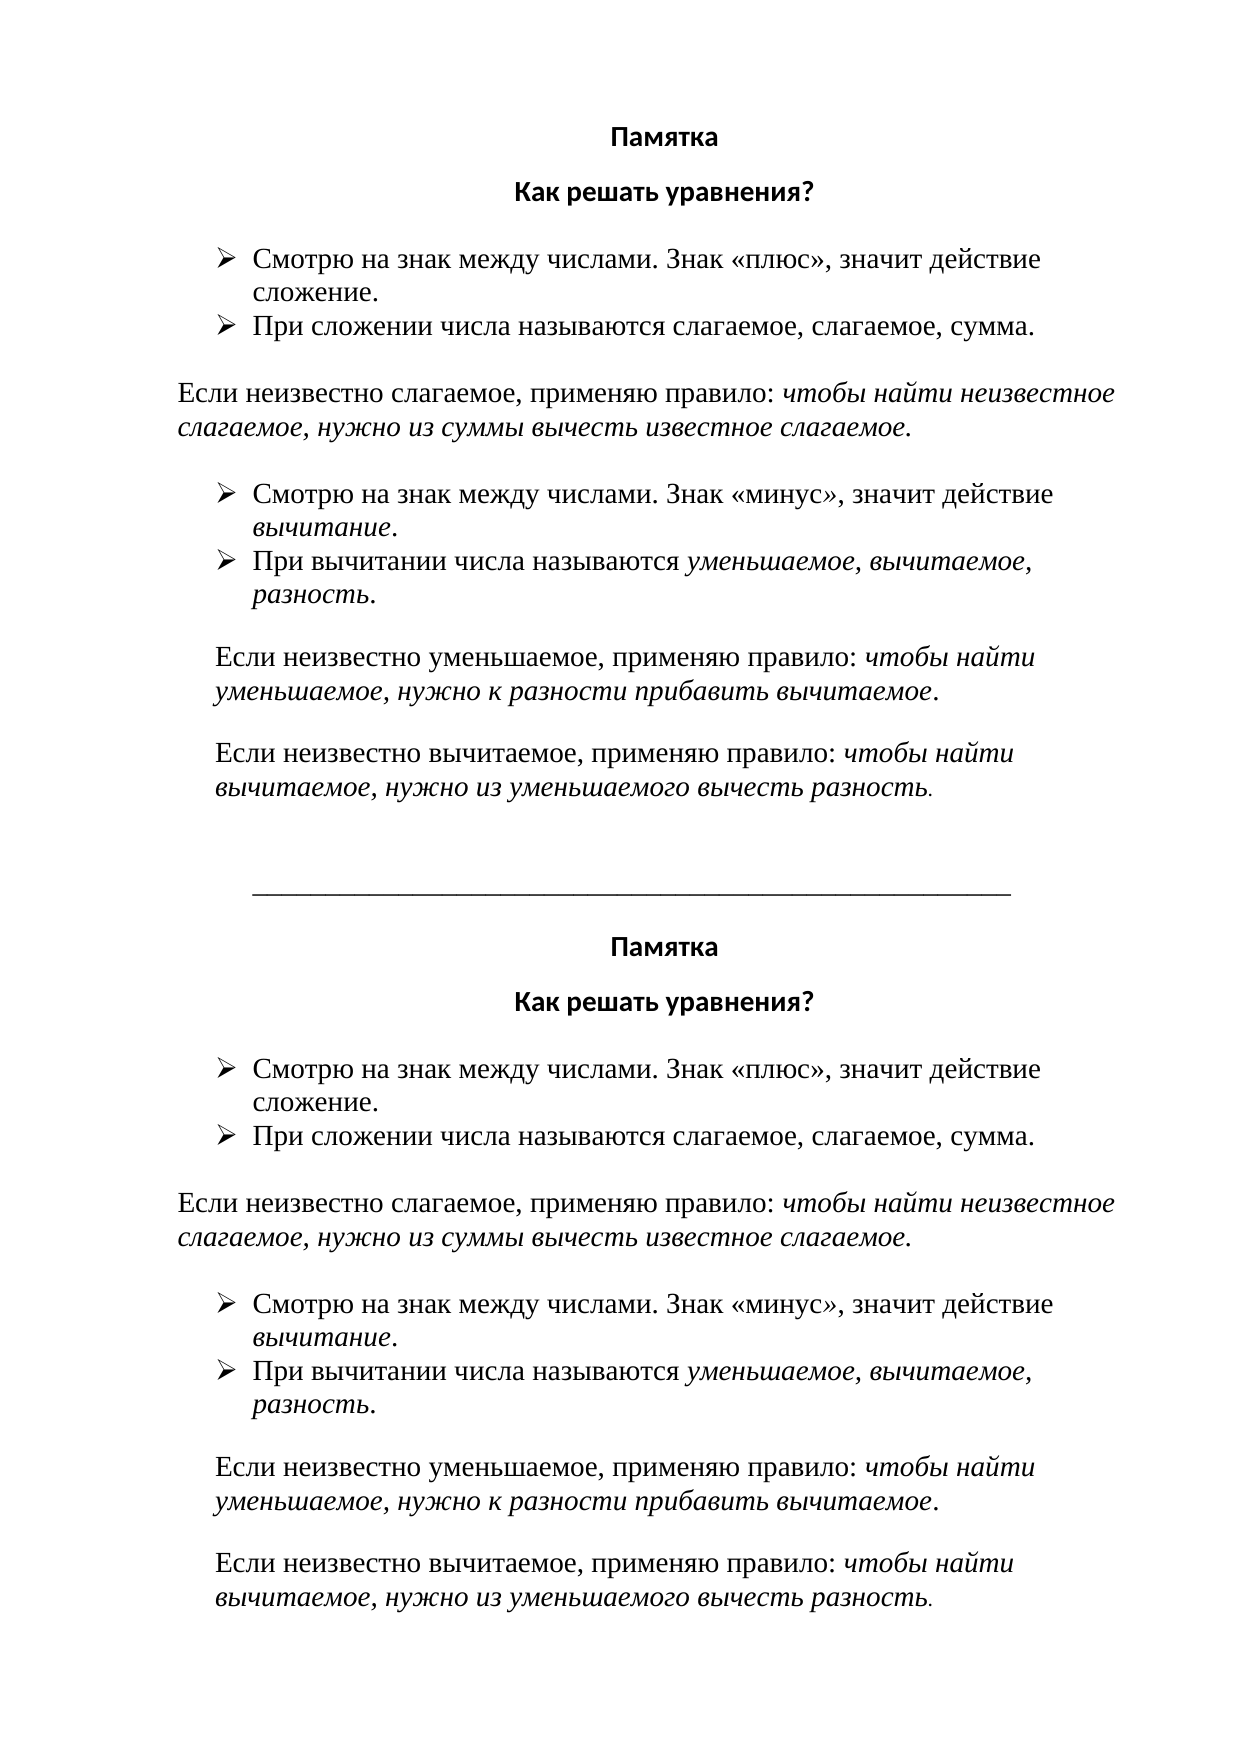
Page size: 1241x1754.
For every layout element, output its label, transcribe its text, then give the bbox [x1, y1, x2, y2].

list Смотрю на знак между числами. Знак «минус», значит действие вычитание. [215, 476, 1152, 543]
text Как решать уравнения? [177, 173, 1152, 209]
list Если неизвестно слагаемое, применяю правило: чтобы найти неизвестное слагаемое, нужно из суммы вычесть известное слагаемое. [177, 375, 1152, 442]
text Если неизвестно уменьшаемое, применяю правило: чтобы найти уменьшаемое, нужно к разности прибавить вычитаемое. [215, 639, 1152, 706]
text Памятка [177, 928, 1152, 964]
list При вычитании числа называются уменьшаемое, вычитаемое, разность. [215, 543, 1152, 610]
list При вычитании числа называются уменьшаемое, вычитаемое, разность. [215, 1353, 1152, 1420]
list ____________________________________________________ [252, 865, 1152, 899]
text Если неизвестно уменьшаемое, применяю правило: чтобы найти уменьшаемое, нужно к разности прибавить вычитаемое. [215, 1449, 1152, 1516]
list Смотрю на знак между числами. Знак «плюс», значит действие сложение. [215, 1051, 1152, 1118]
text Памятка [177, 118, 1152, 154]
list При сложении числа называются слагаемое, слагаемое, сумма. [215, 308, 1152, 342]
text Если неизвестно вычитаемое, применяю правило: чтобы найти вычитаемое, нужно из уменьшаемого вычесть разность. [215, 736, 1152, 803]
list Смотрю на знак между числами. Знак «минус», значит действие вычитание. [215, 1286, 1152, 1353]
list При сложении числа называются слагаемое, слагаемое, сумма. [215, 1118, 1152, 1152]
list Если неизвестно слагаемое, применяю правило: чтобы найти неизвестное слагаемое, нужно из суммы вычесть известное слагаемое. [177, 1185, 1152, 1252]
text Если неизвестно вычитаемое, применяю правило: чтобы найти вычитаемое, нужно из уменьшаемого вычесть разность. [215, 1546, 1152, 1613]
list Смотрю на знак между числами. Знак «плюс», значит действие сложение. [215, 241, 1152, 308]
text Как решать уравнения? [177, 983, 1152, 1019]
